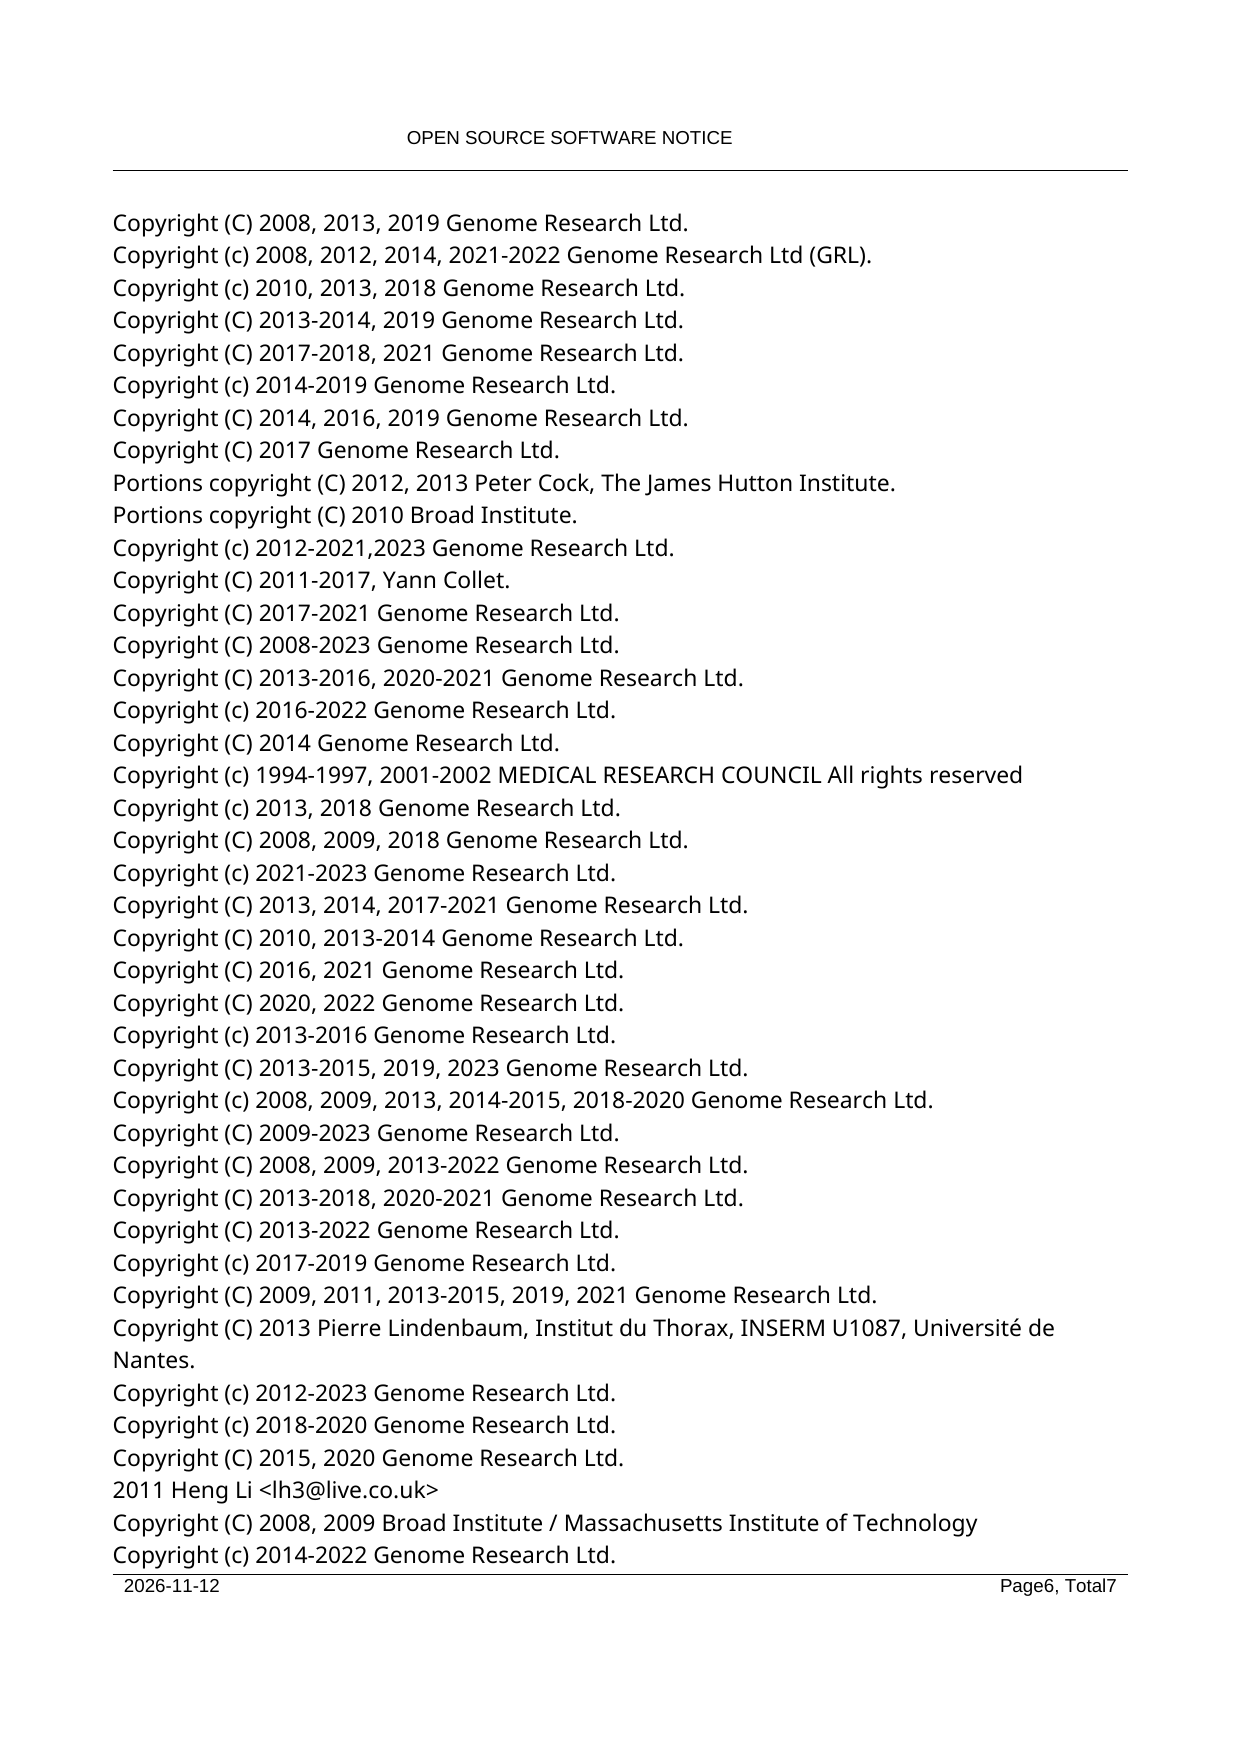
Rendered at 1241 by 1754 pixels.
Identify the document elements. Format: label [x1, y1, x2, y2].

text [112, 206, 1128, 1571]
